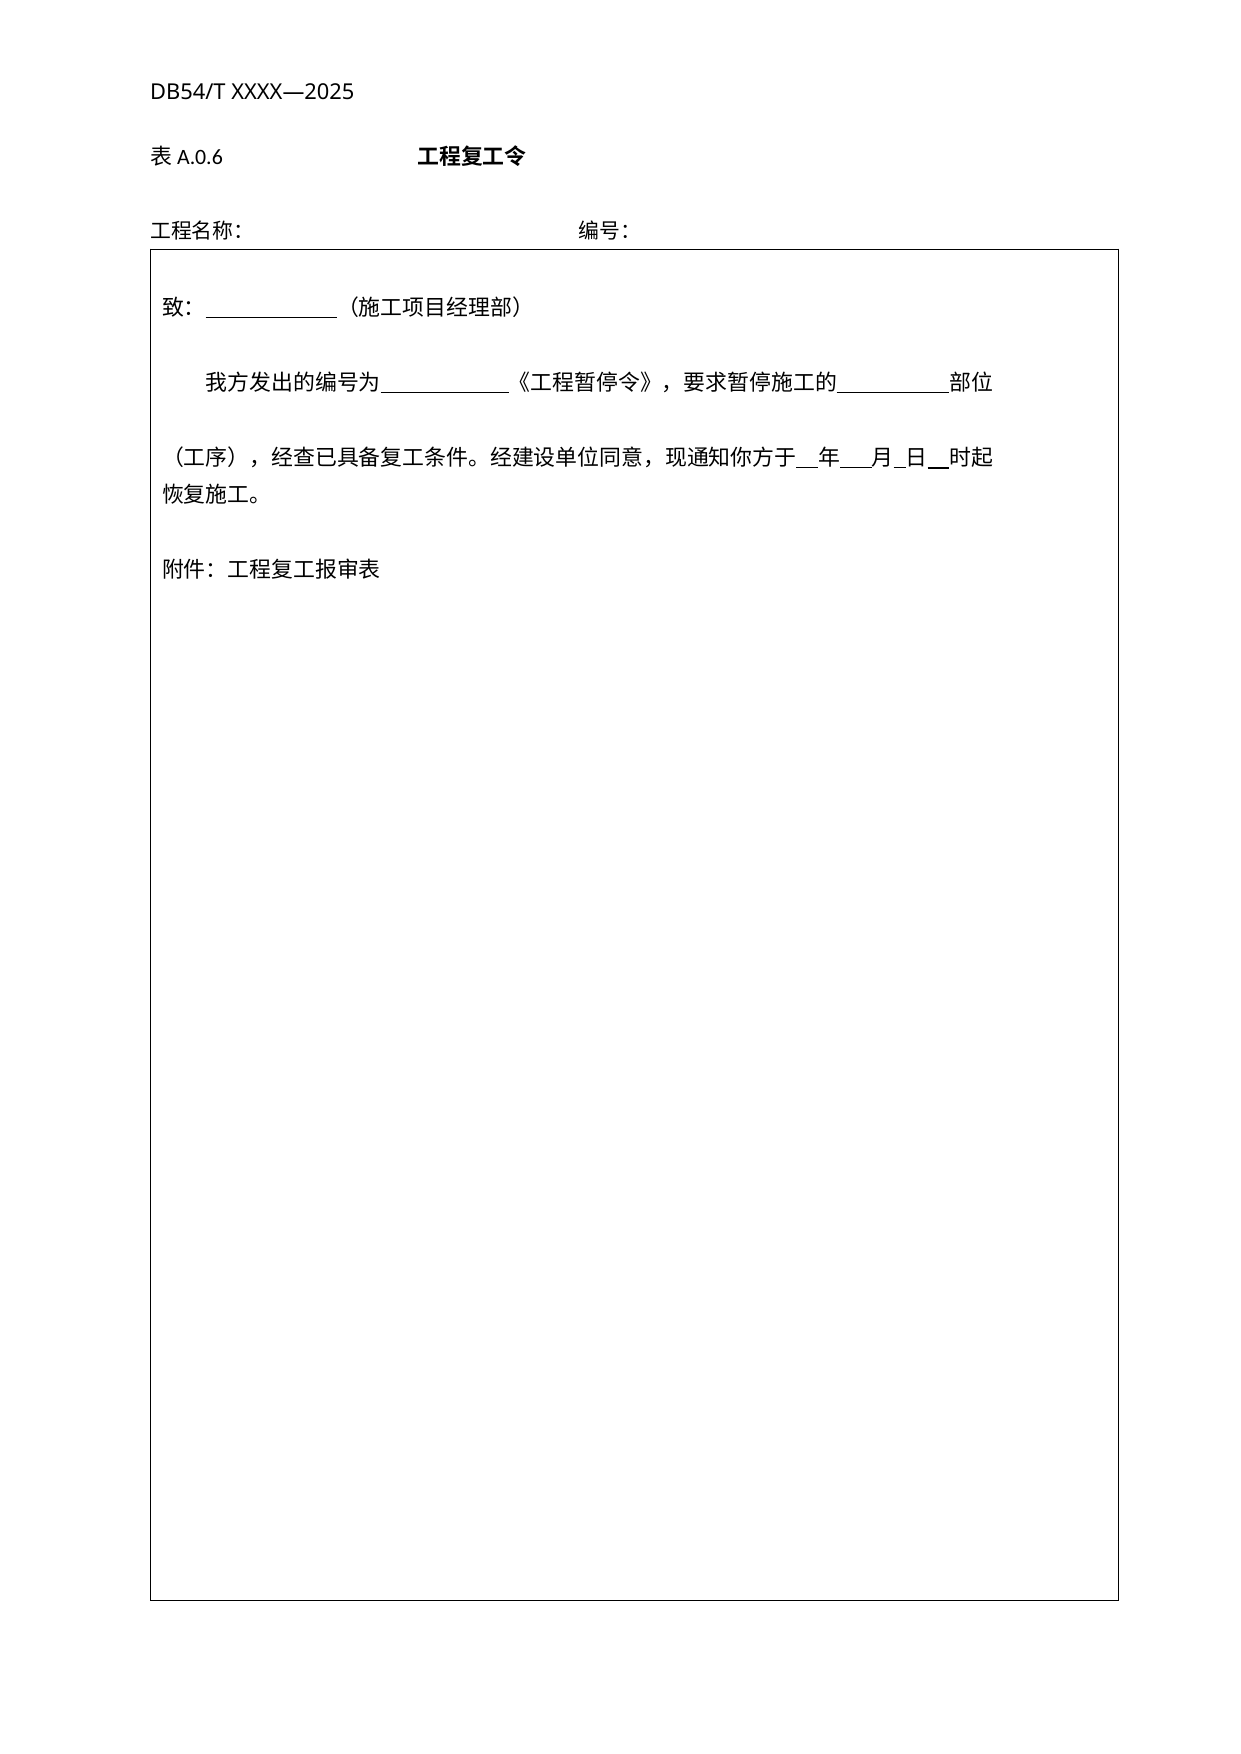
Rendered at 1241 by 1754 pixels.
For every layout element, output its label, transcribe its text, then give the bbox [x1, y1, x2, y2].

text 表 A.0.6 工程复工令 [150, 136, 1090, 173]
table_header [151, 250, 1118, 1599]
text 工程名称： 编号： [150, 211, 1090, 248]
